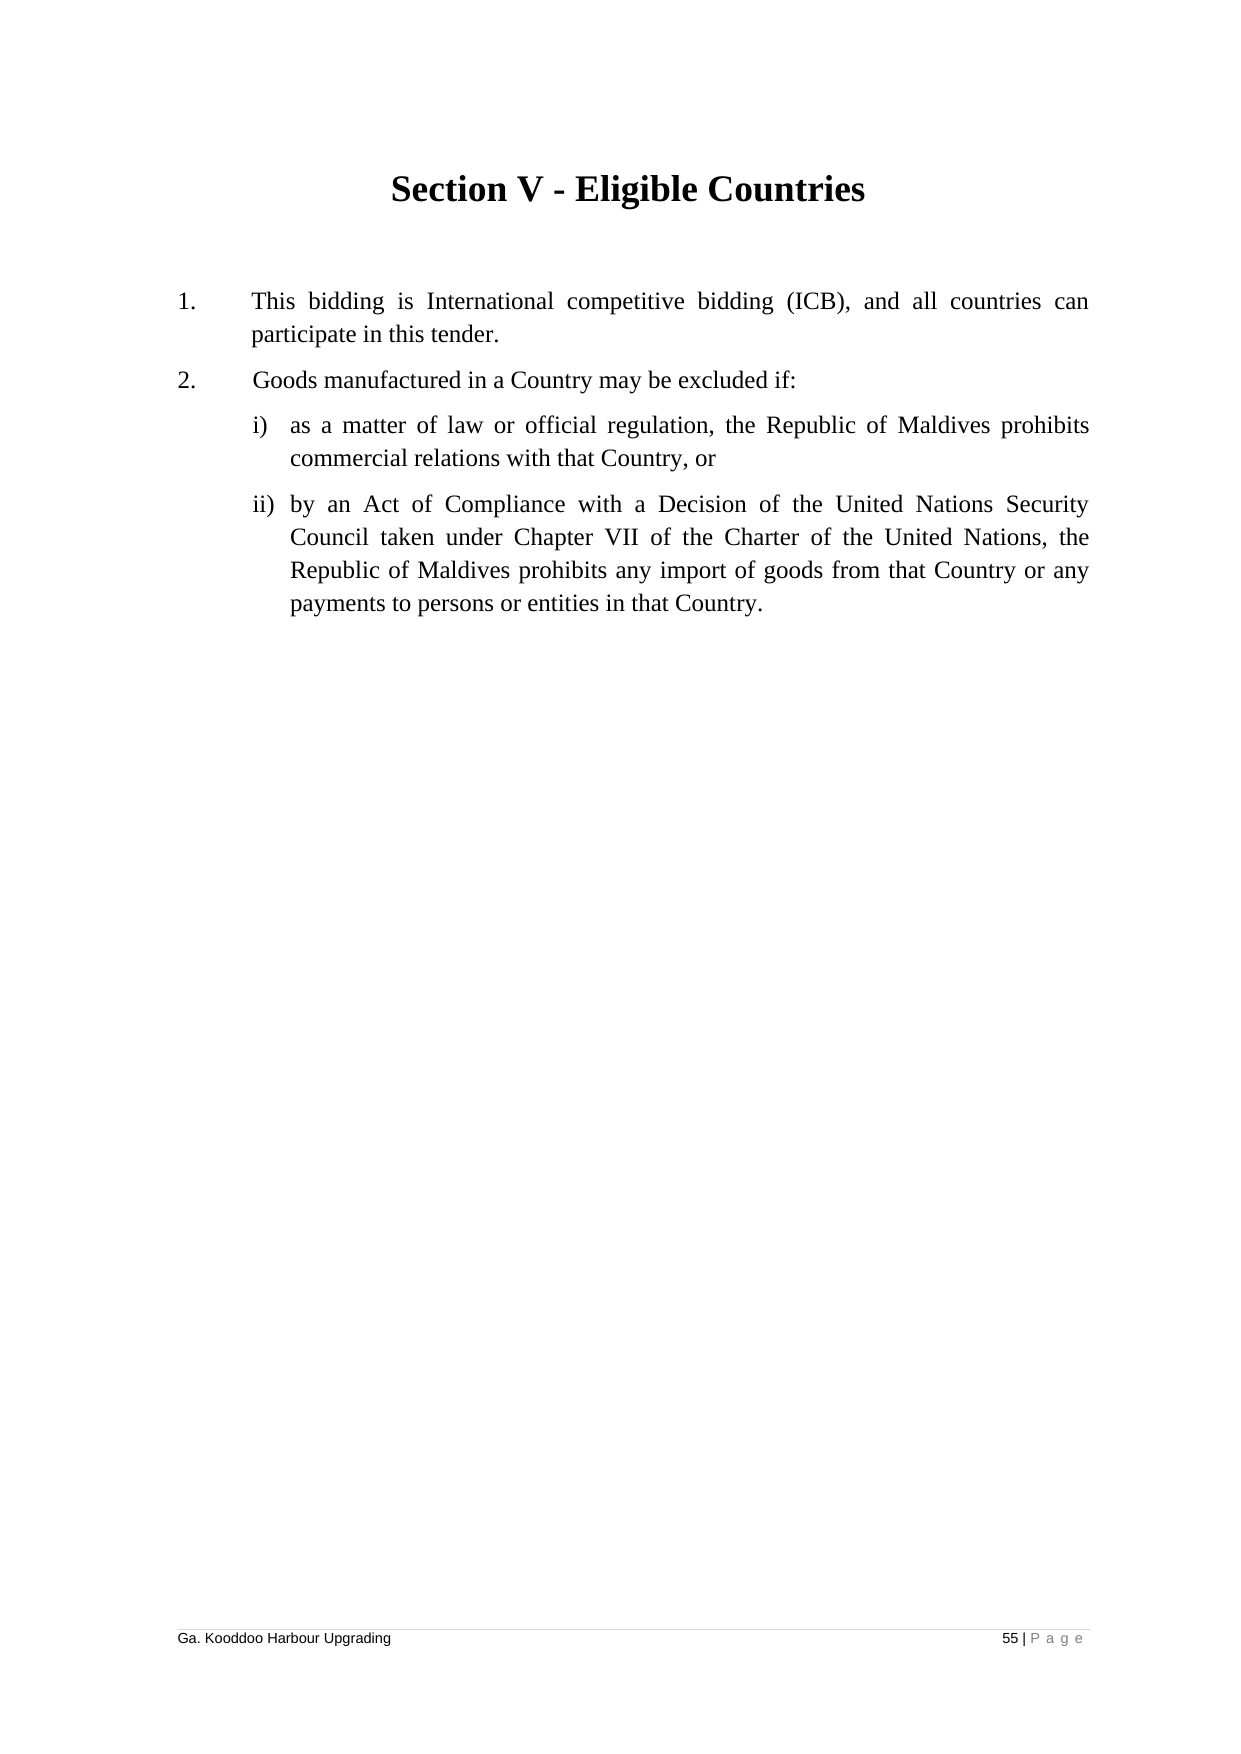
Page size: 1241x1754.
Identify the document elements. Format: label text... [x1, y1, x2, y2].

text i) as a matter of law or official regulation, the Republic of Maldives prohibits commercial relations with that Country, or [252, 410, 1090, 472]
text 1. This bidding is International competitive bidding (ICB), and all countries can participate in this tender. [177, 286, 1090, 348]
text ii) by an Act of Compliance with a Decision of the United Nations Security Council taken under Chapter VII of the Charter of the United Nations, the Republic of Maldives prohibits any import of goods from that Country or any payments to persons or entities in that Country. [252, 489, 1090, 617]
text 2. Goods manufactured in a Country may be excluded if: [177, 365, 1090, 393]
subtitle Section V - Eligible Countries [196, 166, 1060, 209]
